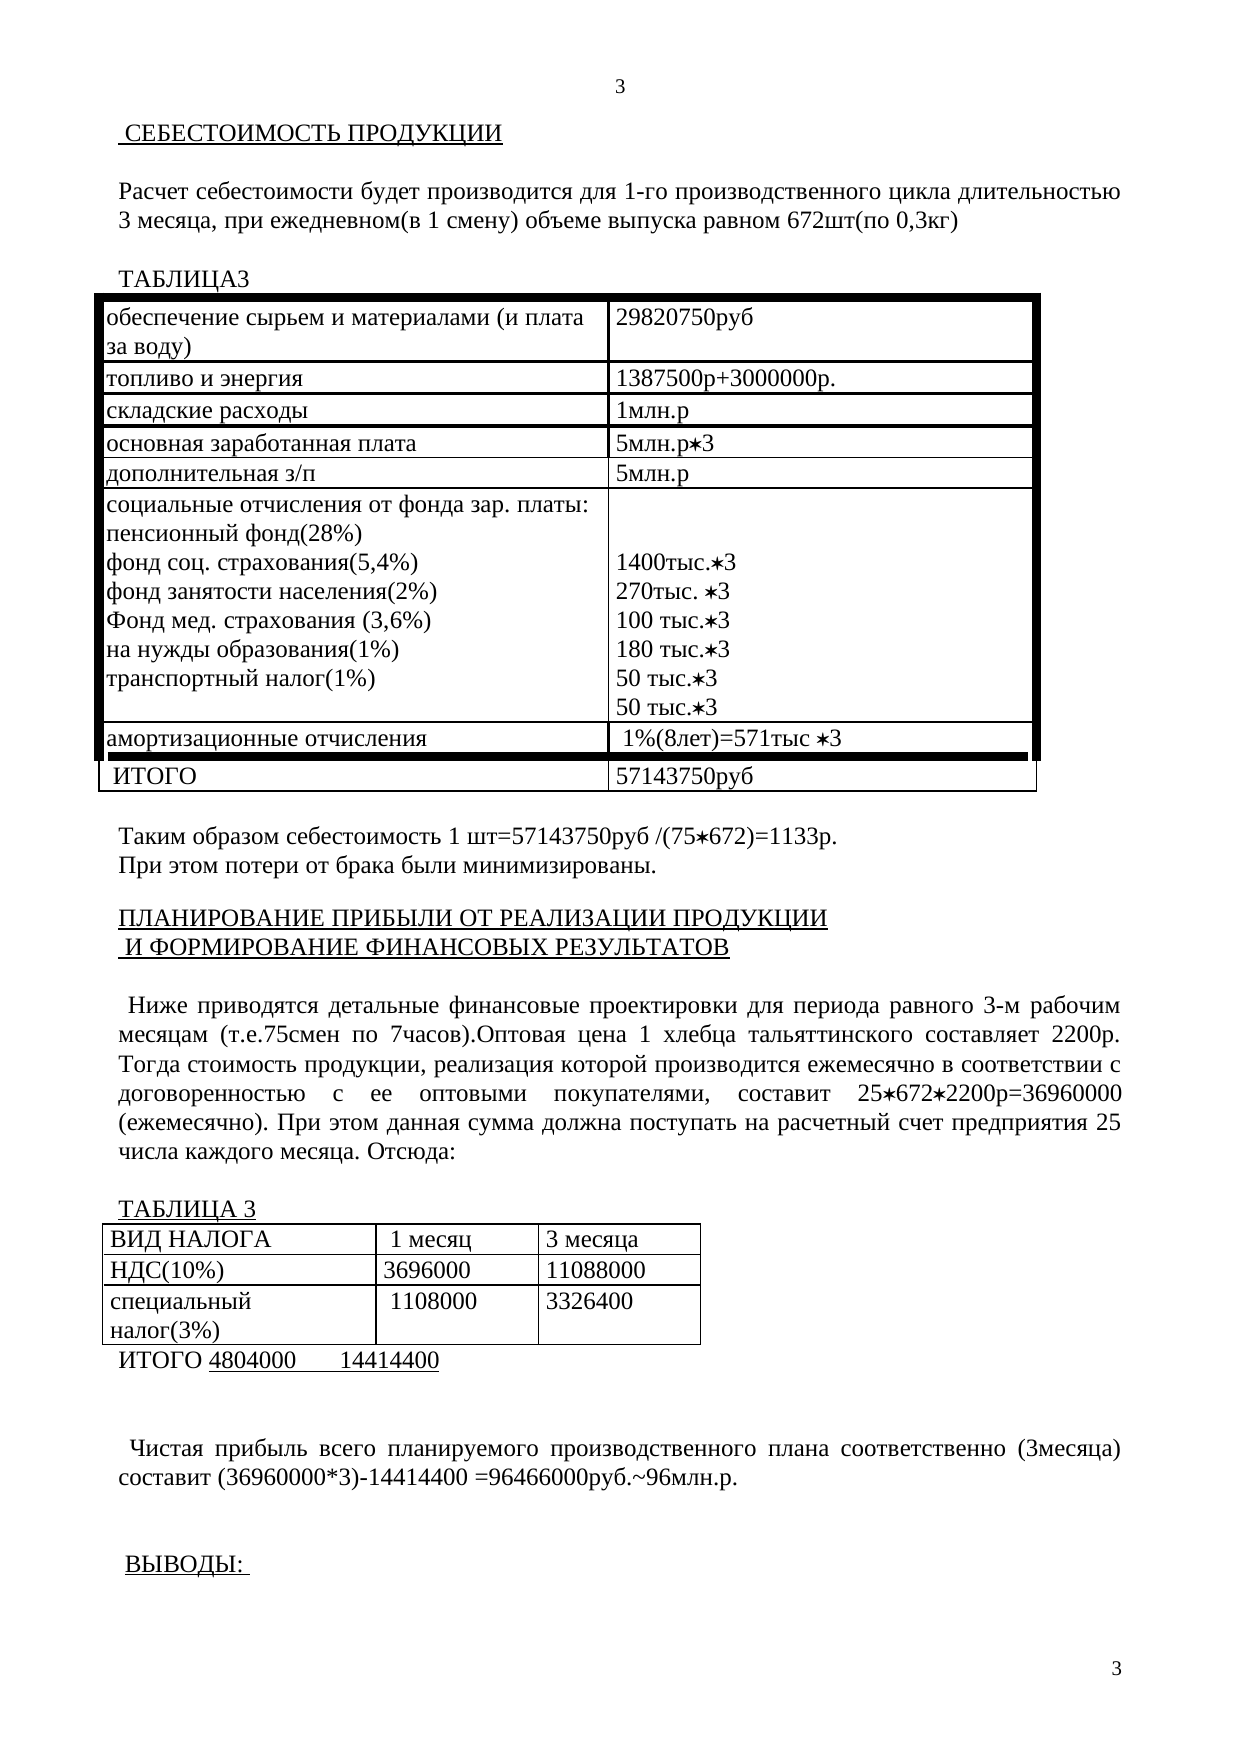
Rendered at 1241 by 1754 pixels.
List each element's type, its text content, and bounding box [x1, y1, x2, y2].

table_header 3 месяца [539, 1225, 700, 1253]
table_header 1 месяц [377, 1225, 538, 1253]
text Расчет себестоимости будет производится для 1-го производственного цикла длительностью 3 месяца, при ежедневном(в 1 смену) объеме выпуска равном 672шт(по 0,3кг) [118, 176, 1122, 234]
table_cell 57143750руб [609, 752, 1036, 790]
table_cell НДС(10%) [103, 1255, 375, 1284]
text Ниже приводятся детальные финансовые проектировки для периода равного 3-м рабочим месяцам (т.е.75смен по 7часов).Оптовая цена 1 хлебца тальяттинского составляет 2200р. Тогда стоимость продукции, реализация которой производится ежемесячно в соответствии с договоренностью с ее оптовыми покупателями, составит 256722200р=36960000 (ежемесячно). При этом данная сумма должна поступать на расчетный счет предприятия 25 числа каждого месяца. Отсюда: [118, 990, 1122, 1165]
table_cell 1108000 [377, 1286, 538, 1344]
table_cell 5млн.р3 [610, 428, 1032, 457]
table_cell ИТОГО [100, 752, 608, 790]
table_cell топливо и энергия [104, 363, 607, 392]
table_cell основная заработанная плата [104, 428, 607, 457]
table_cell 3696000 [377, 1255, 538, 1284]
table_cell амортизационные отчисления [104, 723, 607, 752]
text ТАБЛИЦА 3 [118, 1194, 1122, 1223]
text И ФОРМИРОВАНИЕ ФИНАНСОВЫХ РЕЗУЛЬТАТОВ [118, 932, 1122, 961]
table_cell дополнительная з/п [104, 458, 608, 487]
text При этом потери от брака были минимизированы. [118, 850, 1122, 879]
text Таким образом себестоимость 1 шт=57143750руб /(75672)=1133р. [118, 821, 1122, 850]
table_cell социальные отчисления от фонда зар. платы: пенсионный фонд(28%) фонд соц. страхования(5,4%) фонд занятости населения(2%) Фонд мед. страхования (3,6%) на нужды образования(1%) транспортный налог(1%) [104, 489, 608, 721]
table_cell 5млн.р [609, 458, 1032, 487]
table_cell 11088000 [539, 1255, 700, 1284]
text Чистая прибыль всего планируемого производственного плана соответственно (3месяца) составит (36960000*3)-14414400 =96466000руб.~96млн.р. [118, 1432, 1122, 1491]
text ТАБЛИЦА3 [118, 263, 1122, 292]
table_header 29820750руб [610, 302, 1032, 360]
table_cell специальный налог(3%) [103, 1285, 375, 1344]
text СЕБЕСТОИМОСТЬ ПРОДУКЦИИ [118, 118, 1122, 147]
table_cell 1400тыс.3 270тыс. 3 100 тыс.3 180 тыс.3 50 тыс.3 50 тыс.3 [609, 489, 1032, 721]
table_cell складские расходы [104, 395, 607, 424]
text ПЛАНИРОВАНИЕ ПРИБЫЛИ ОТ РЕАЛИЗАЦИИ ПРОДУКЦИИ [118, 903, 1122, 932]
table_cell 3326400 [539, 1286, 700, 1344]
text ВЫВОДЫ: [118, 1549, 1122, 1578]
table_header обеспечение сырьем и материалами (и плата за воду) [104, 302, 607, 360]
text ИТОГО 4804000 14414400 [118, 1345, 1122, 1374]
table_cell 1%(8лет)=571тыс 3 [610, 723, 1032, 752]
table_cell 1млн.р [610, 395, 1032, 424]
table_cell 1387500р+3000000р. [610, 363, 1032, 392]
table_header ВИД НАЛОГА [103, 1225, 375, 1253]
